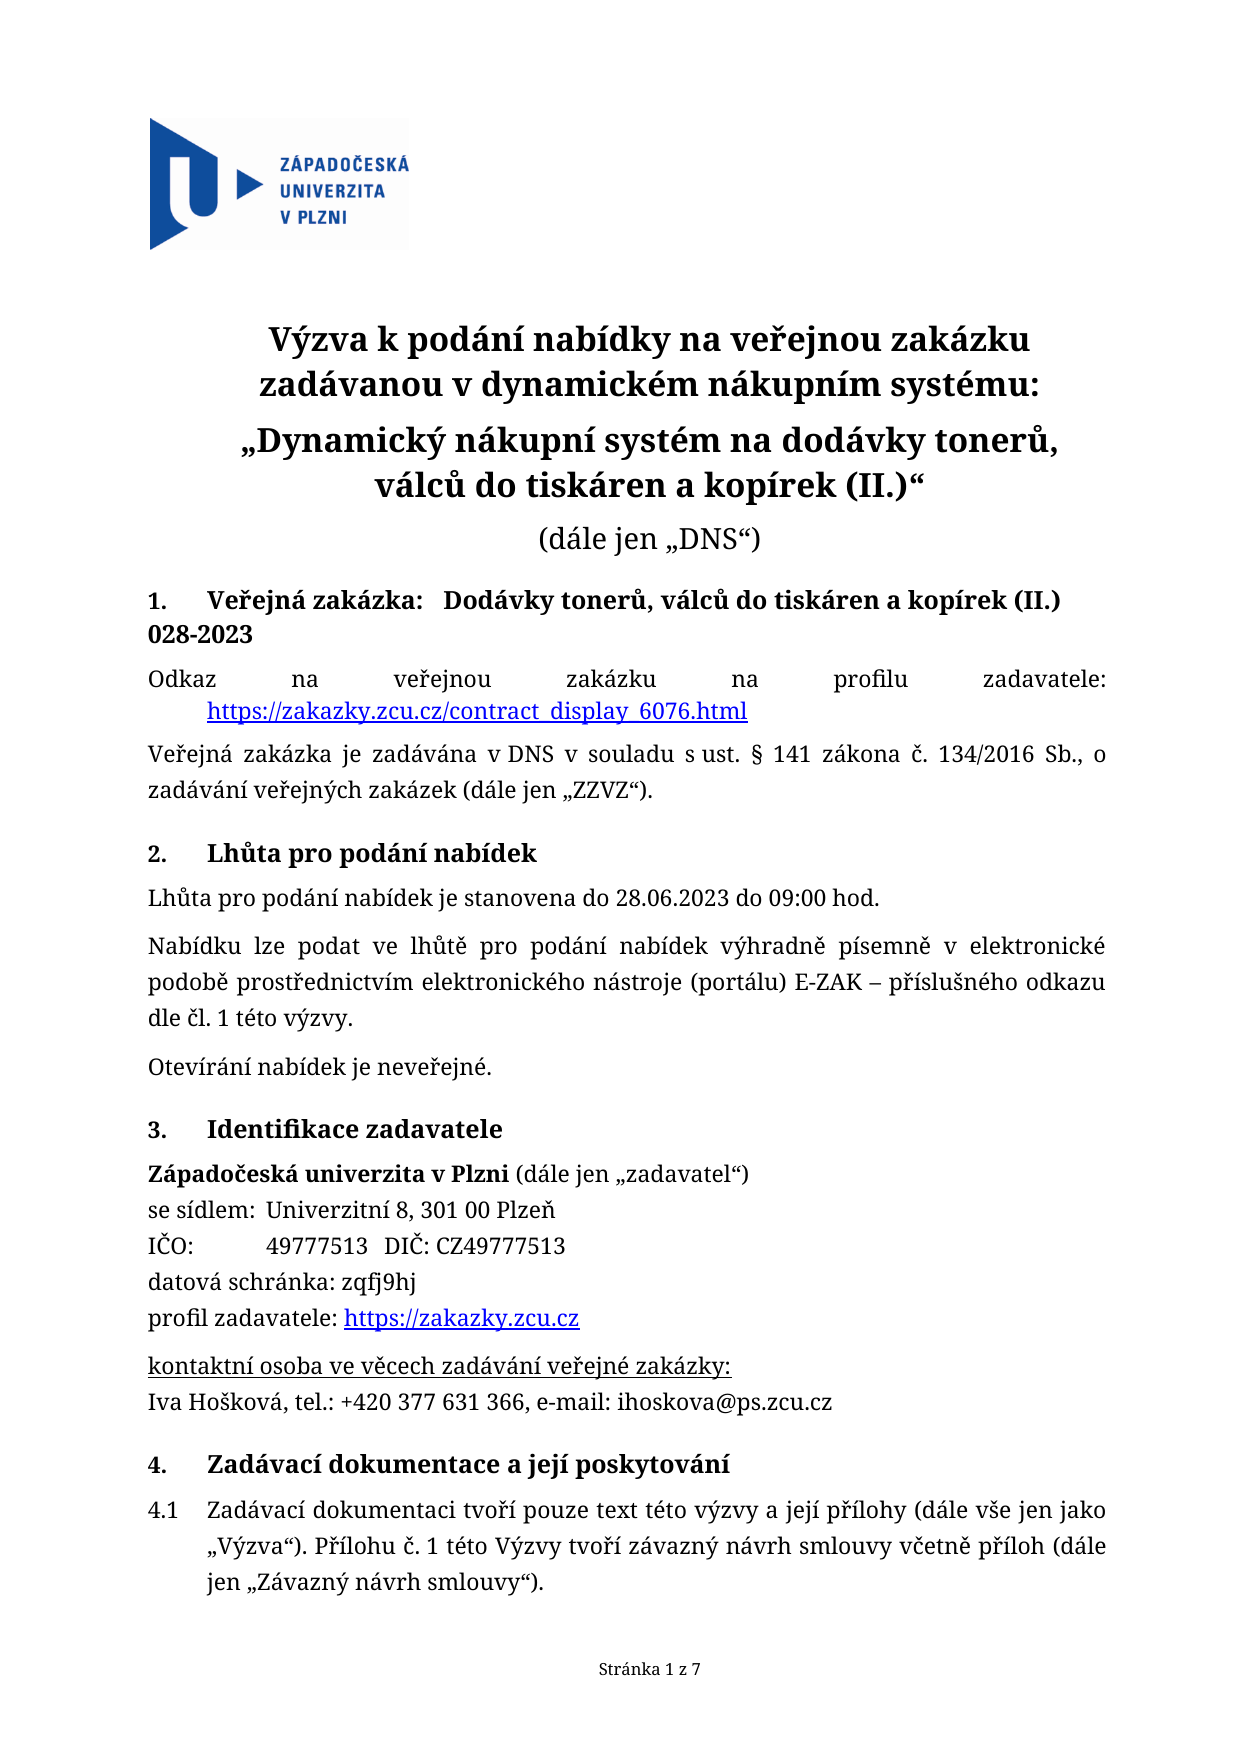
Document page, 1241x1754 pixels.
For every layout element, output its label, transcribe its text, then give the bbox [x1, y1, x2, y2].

text datová schránka: zqfj9hj [148, 1266, 1107, 1297]
subtitle Zadávací dokumentace a její poskytování [148, 1447, 1107, 1481]
text profil zadavatele: https://zakazky.zcu.cz [148, 1302, 1107, 1333]
list Zadávací dokumentaci tvoří pouze text této výzvy a její přílohy (dále vše jen jako „Výzva“). Přílohu č. 1 této Výzvy tvoří závazný návrh smlouvy včetně příloh (dále jen „Závazný návrh smlouvy“). [148, 1494, 1107, 1597]
subtitle Veřejná zakázka: Dodávky tonerů, válců do tiskáren a kopírek (II.) 028-2023 [148, 583, 1107, 651]
text kontaktní osoba ve věcech zadávání veřejné zakázky: [148, 1350, 1107, 1382]
text Lhůta pro podání nabídek je stanovena do 28.06.2023 do 09:00 hod. [148, 882, 1107, 913]
text Výzva k podání nabídky na veřejnou zakázku zadávanou v dynamickém nákupním systému: [192, 316, 1107, 406]
text Nabídku lze podat ve lhůtě pro podání nabídek výhradně písemně v elektronické podobě prostřednictvím elektronického nástroje (portálu) E-ZAK – příslušného odkazu dle čl. 1 této výzvy. [148, 930, 1107, 1033]
text se sídlem: Univerzitní 8, 301 00 Plzeň [148, 1194, 1107, 1225]
subtitle Lhůta pro podání nabídek [148, 835, 1107, 869]
text Otevírání nabídek je neveřejné. [148, 1051, 1107, 1082]
text Veřejná zakázka je zadávána v DNS v souladu s ust. § 141 zákona č. 134/2016 Sb., o zadávání veřejných zakázek (dále jen „ZZVZ“). [148, 738, 1107, 806]
text Odkaz na veřejnou zakázku na profilu zadavatele: https://zakazky.zcu.cz/contract_display_6076.html [148, 663, 1107, 726]
text Západočeská univerzita v Plzni (dále jen „zadavatel“) [148, 1158, 1107, 1189]
subtitle Identifikace zadavatele [148, 1112, 1107, 1146]
picture [150, 118, 409, 250]
text (dále jen „DNS“) [192, 518, 1107, 558]
text IČO: 49777513 DIČ: CZ49777513 [148, 1230, 1107, 1261]
text Iva Hošková, tel.: +420 377 631 366, e-mail: ihoskova@ps.zcu.cz [148, 1386, 1107, 1417]
text „Dynamický nákupní systém na dodávky tonerů, válců do tiskáren a kopírek (II.)“ [192, 417, 1107, 508]
